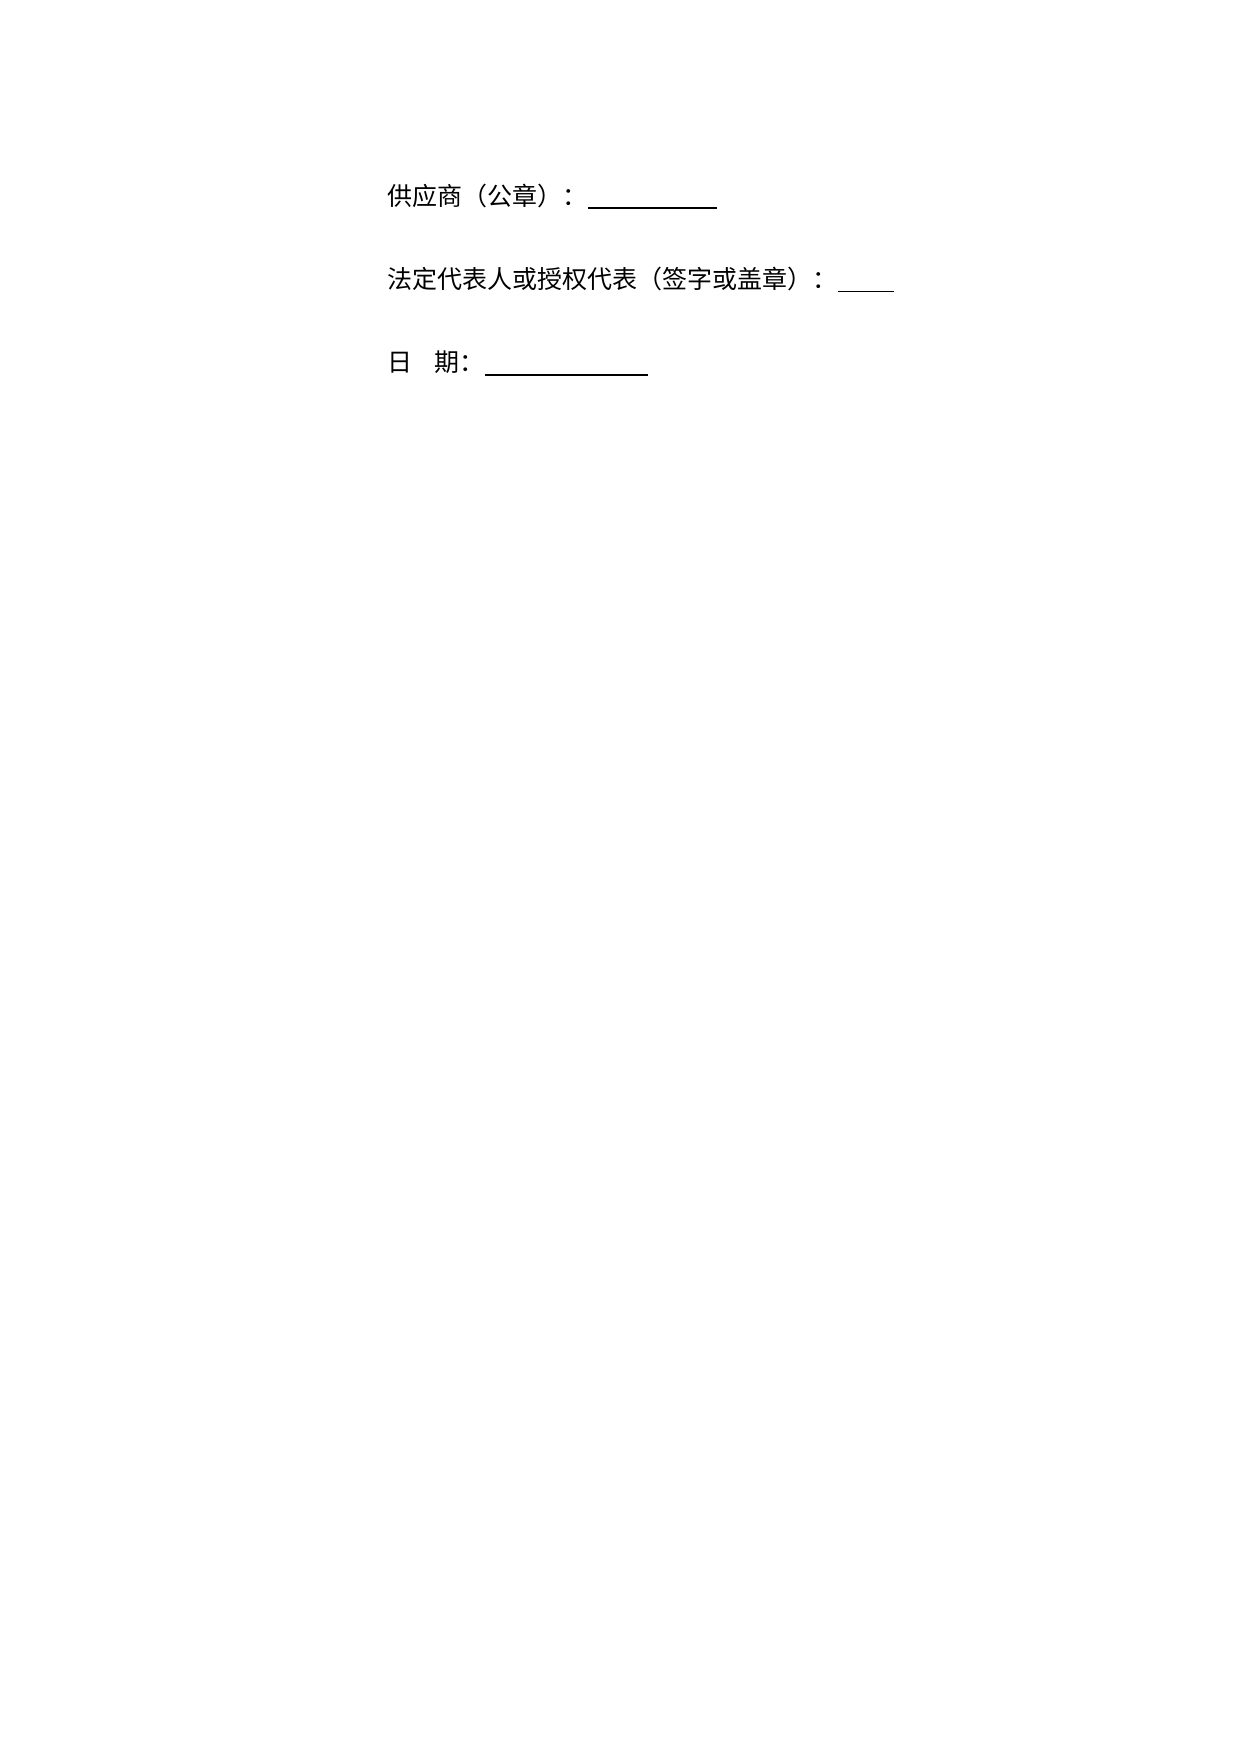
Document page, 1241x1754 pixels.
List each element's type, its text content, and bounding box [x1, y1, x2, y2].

text 供应商（公章）： [187, 162, 1053, 227]
text 日 期： [187, 328, 1053, 393]
text 法定代表人或授权代表（签字或盖章）： [187, 245, 1053, 310]
